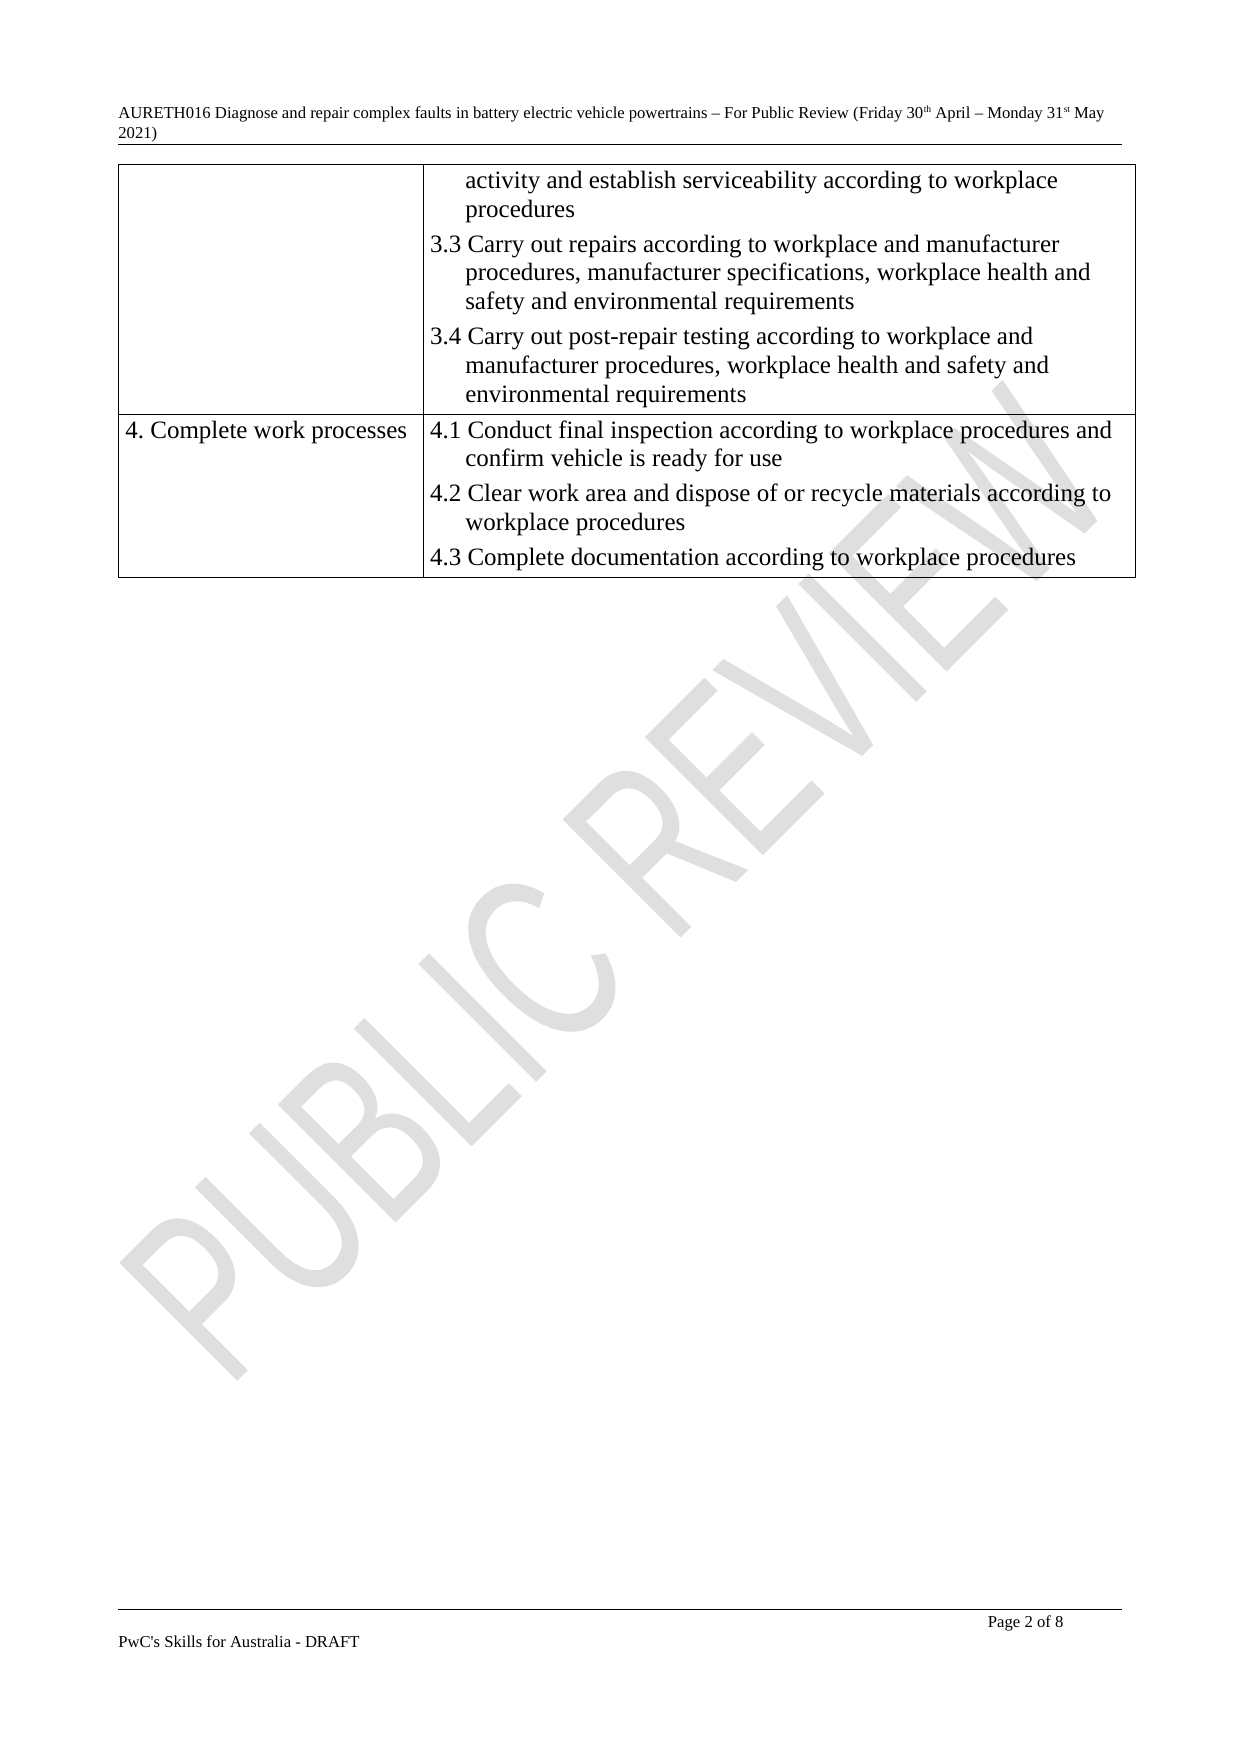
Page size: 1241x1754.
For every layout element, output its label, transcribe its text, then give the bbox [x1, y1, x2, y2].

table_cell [424, 165, 1135, 414]
table_cell 4. Complete work processes [119, 415, 423, 577]
table_cell 4.1 Conduct final inspection according to workplace procedures and confirm vehicle is ready for use 4.2 Clear work area and dispose of or recycle materials according to workplace procedures 4.3 Complete documentation according to workplace procedures [424, 415, 1135, 577]
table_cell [119, 165, 423, 414]
